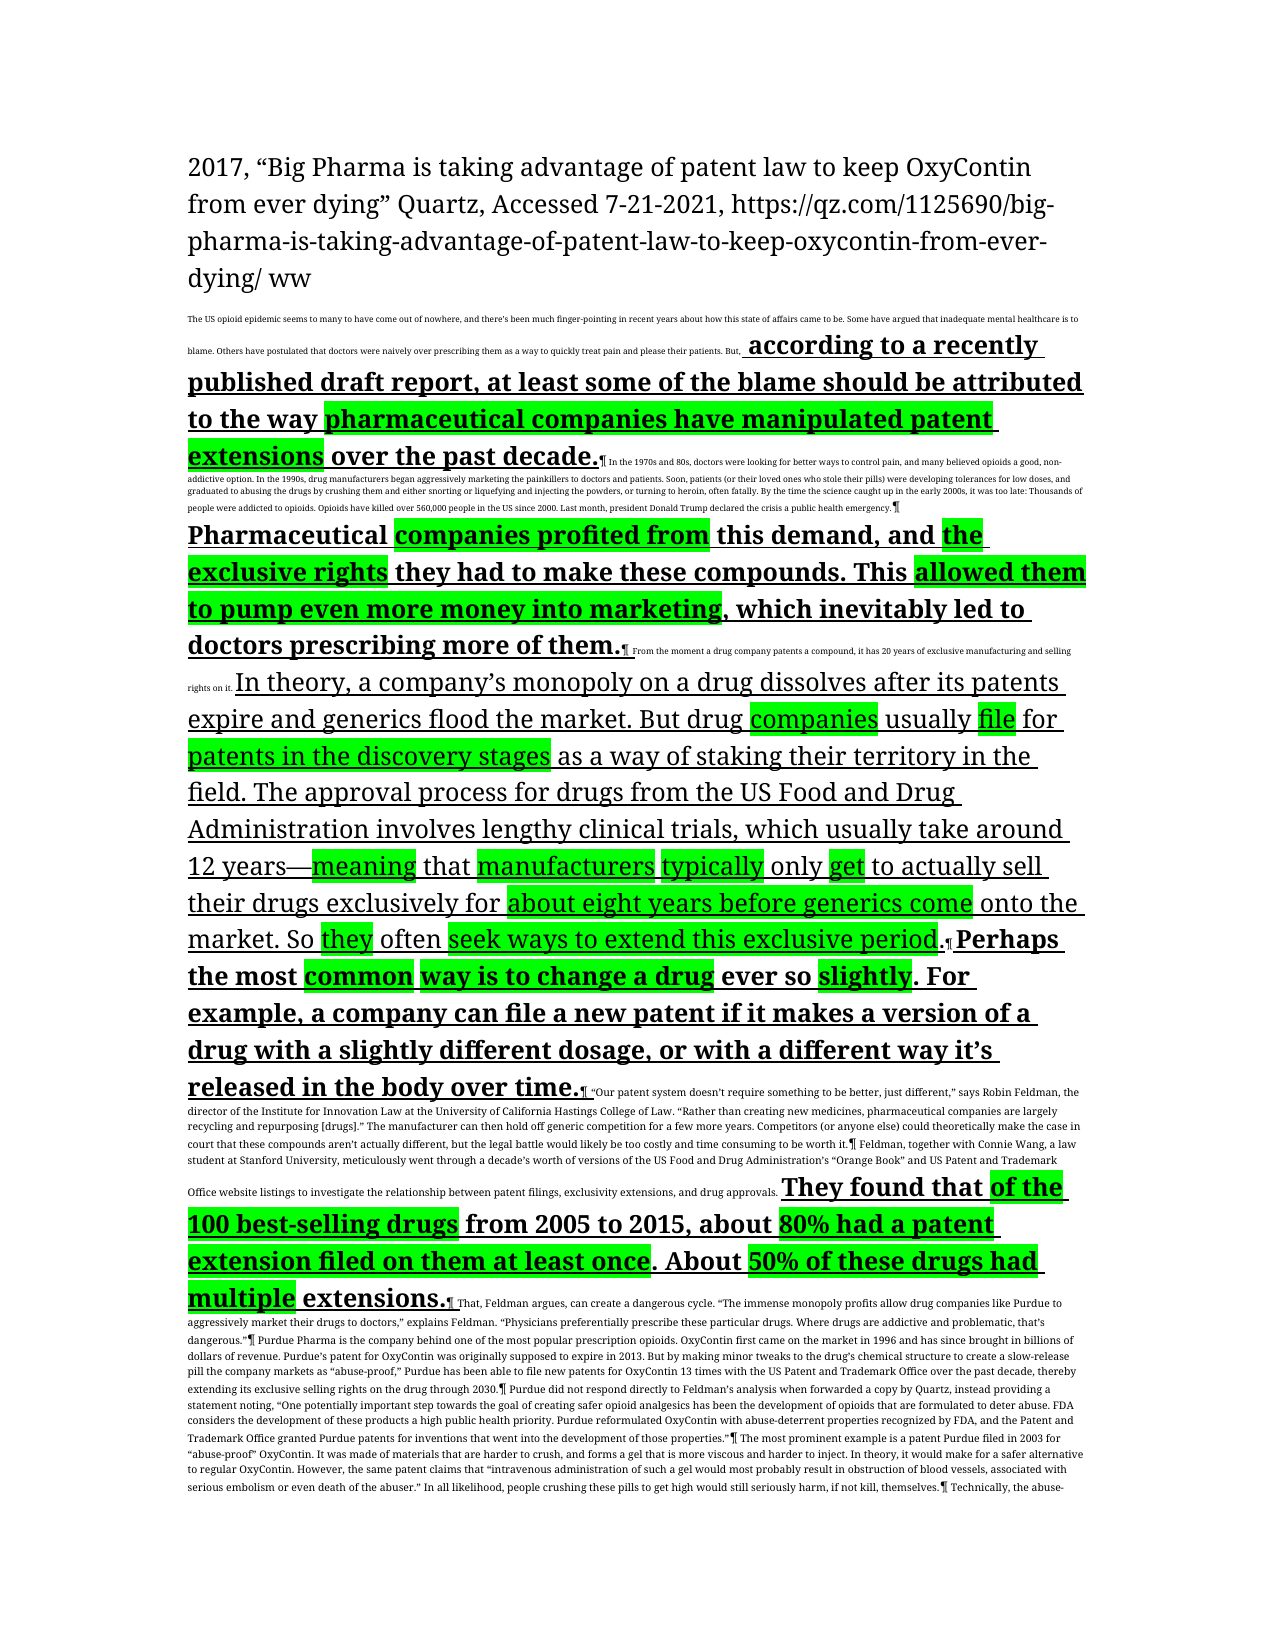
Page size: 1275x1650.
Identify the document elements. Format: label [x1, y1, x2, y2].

text [187, 150, 1087, 294]
text [187, 314, 1087, 1495]
